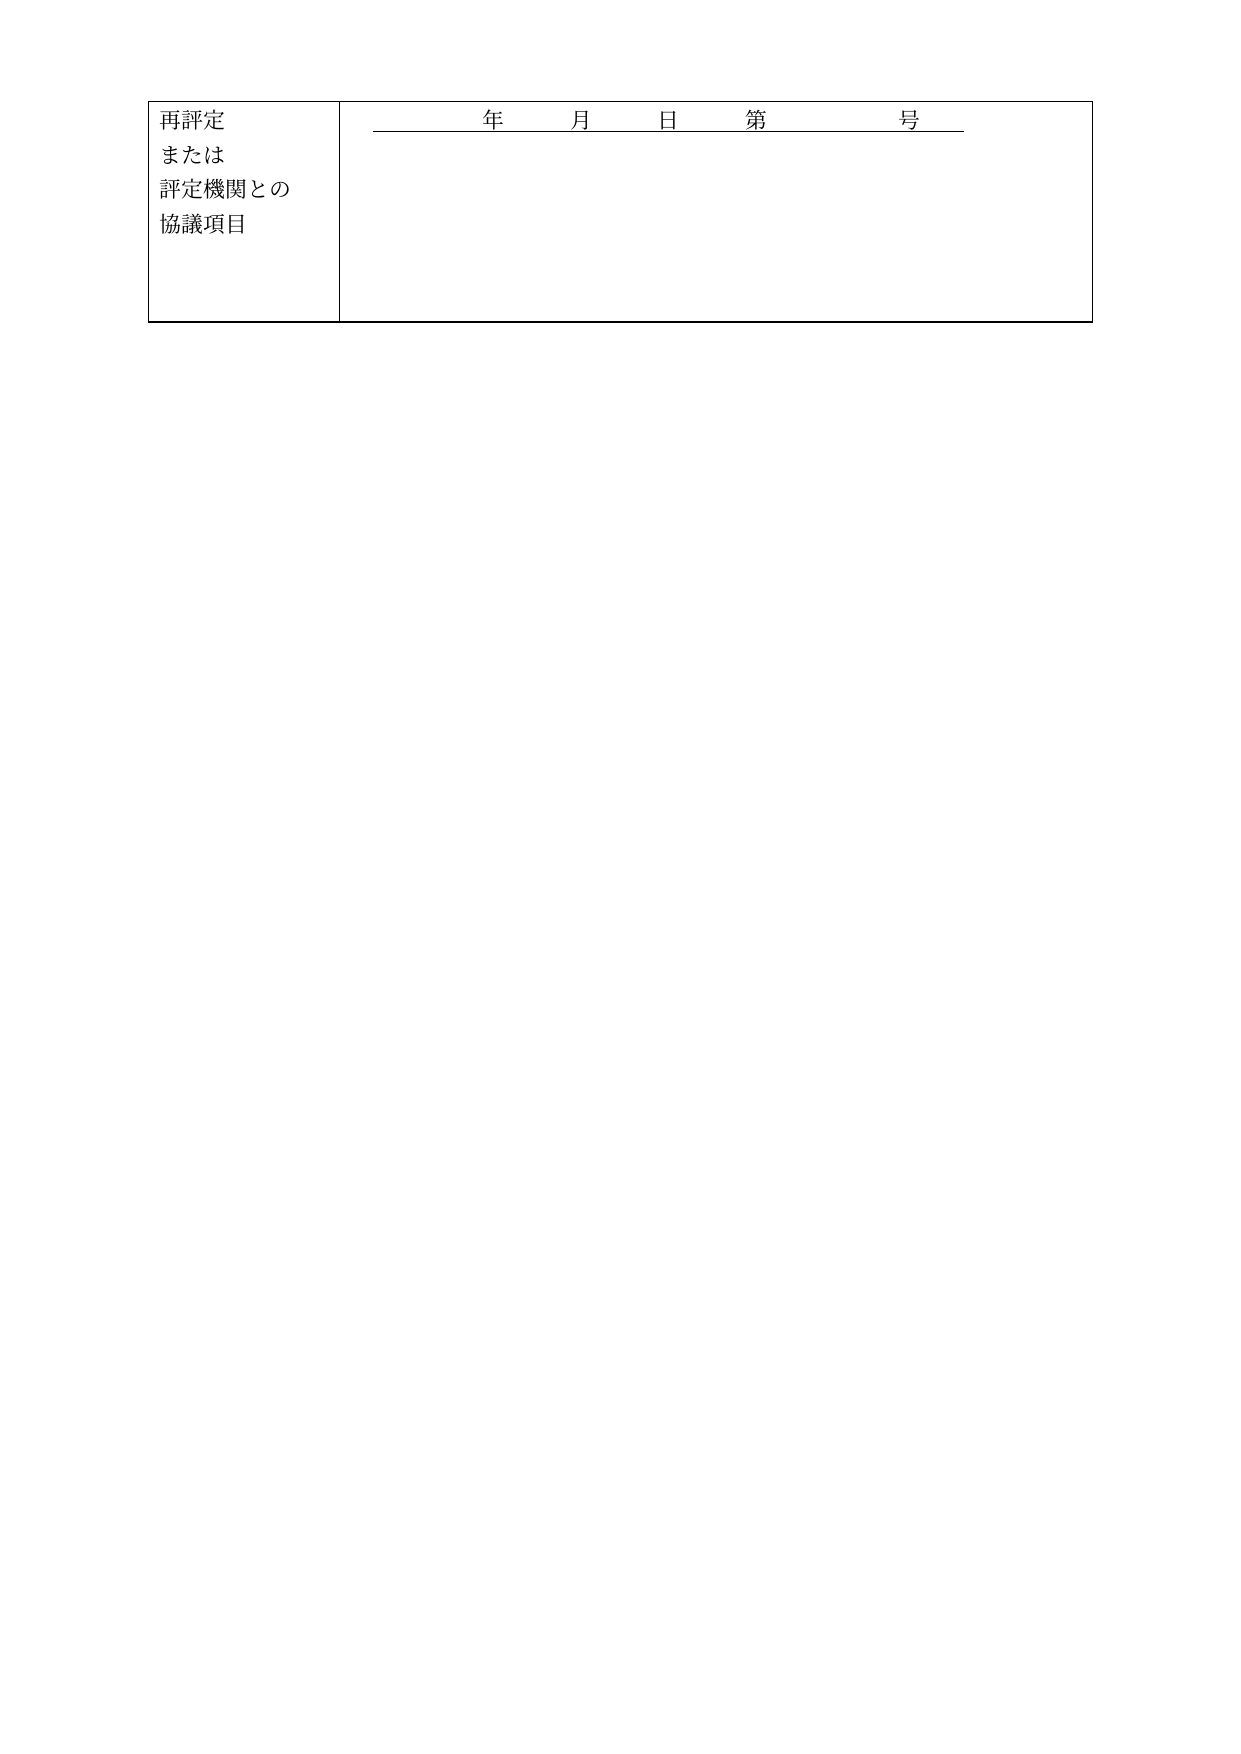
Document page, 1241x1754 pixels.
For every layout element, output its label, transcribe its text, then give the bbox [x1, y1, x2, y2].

table_cell 年 月 日 第 号 [340, 102, 1092, 321]
table_cell 再評定 または 評定機関との 協議項目 [149, 102, 339, 321]
